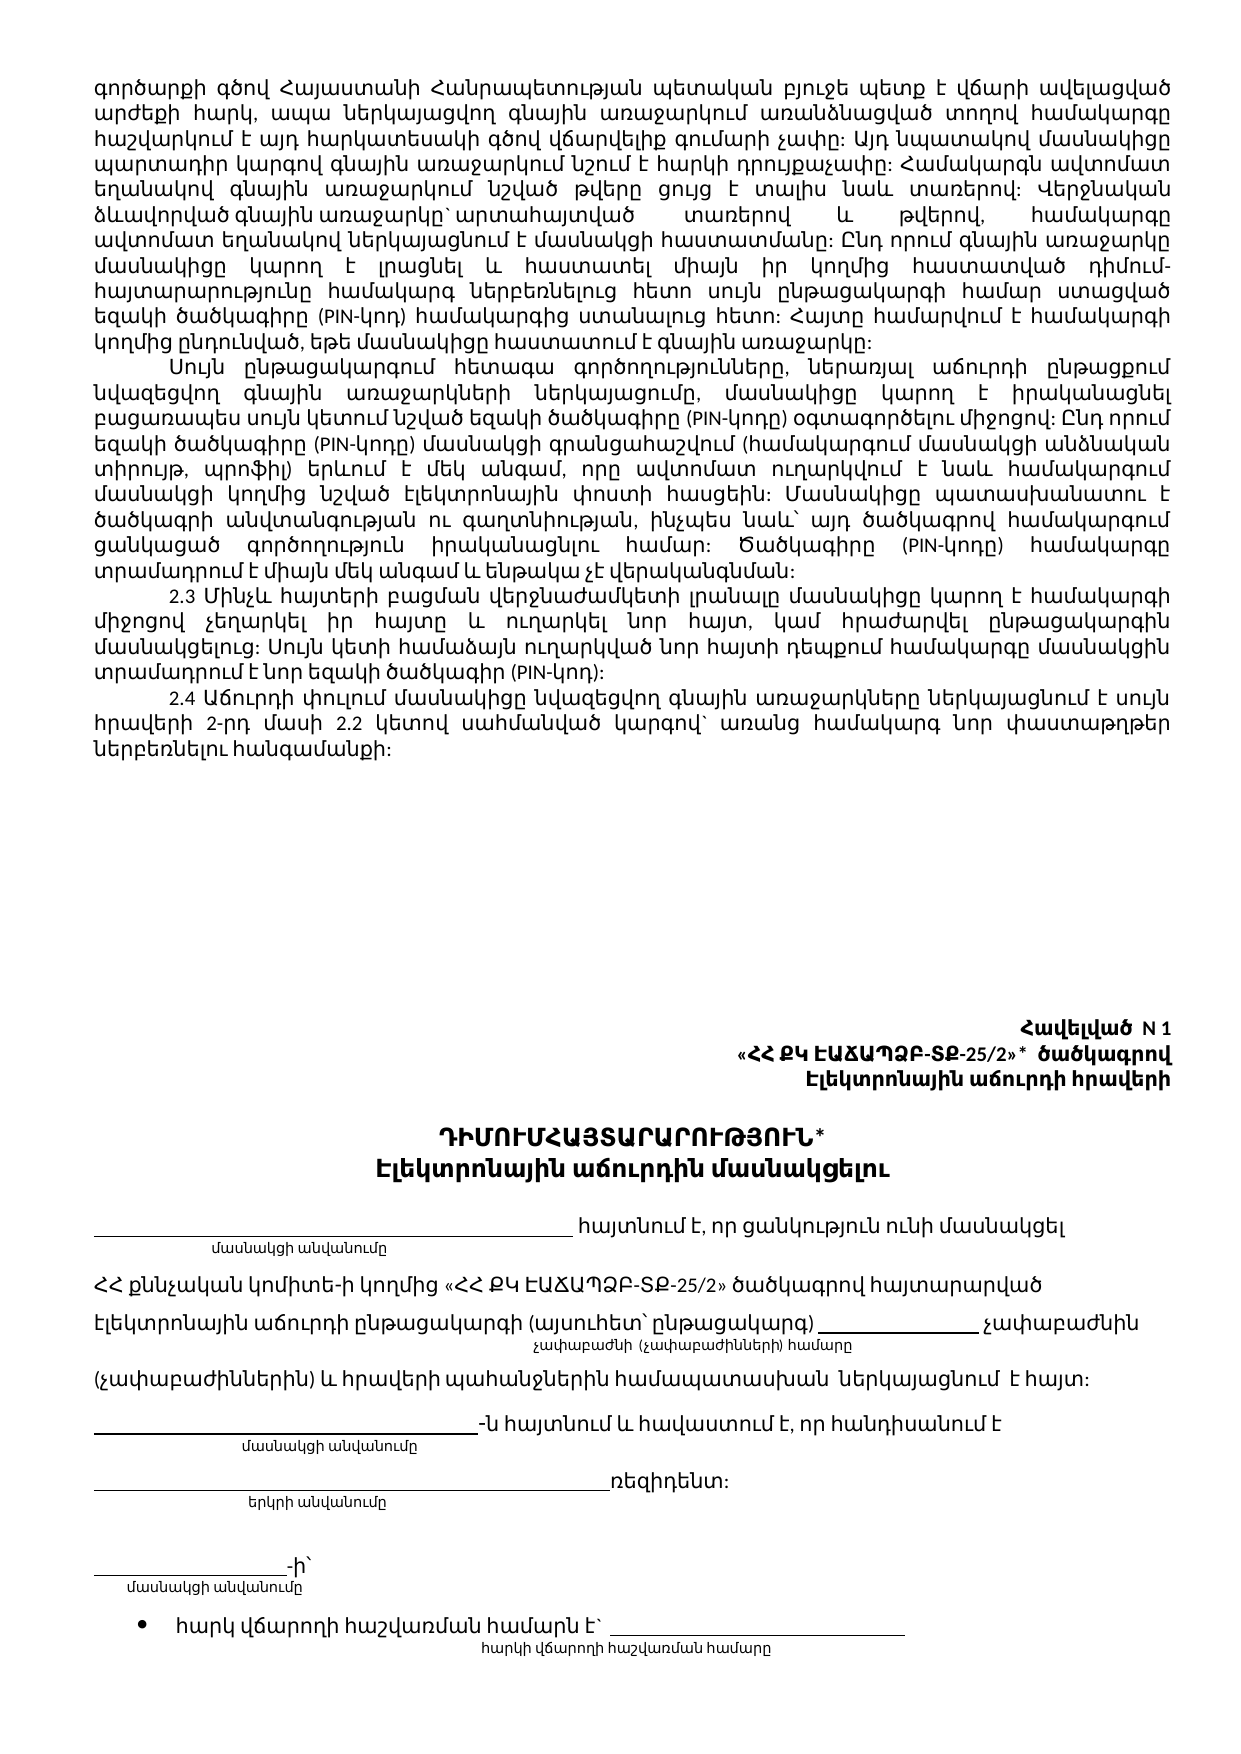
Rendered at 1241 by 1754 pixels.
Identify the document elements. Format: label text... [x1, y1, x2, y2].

text մասնակցի անվանումը [94, 1239, 1171, 1270]
text -ն հայտնում և հավաստում է, որ հանդիսանում է [94, 1407, 1171, 1438]
text -ի՝ [94, 1553, 1171, 1578]
subtitle Էլեկտրոնային աճուրդին մասնակցելու [94, 1153, 1171, 1183]
text էլեկտրոնային աճուրդի ընթացակարգի (այսուհետ՝ ընթացակարգ) չափաբաժնին [94, 1310, 1171, 1336]
text 2.4 Աճուրդի փուլում մասնակիցը նվազեցվող գնային առաջարկները ներկայացնում է սույն հրավերի 2-րդ մասի 2.2 կետով սահմանված կարգով` առանց համակարգ նոր փաստաթղթեր ներբեռնելու հանգամանքի: [94, 685, 1171, 761]
text ռեզիդենտ: [94, 1468, 1171, 1493]
text ԴԻՄՈՒՄՀԱՅՏԱՐԱՐՈՒԹՅՈՒՆ* [94, 1122, 1171, 1153]
text հայտնում է, որ ցանկություն ունի մասնակցել [94, 1214, 1171, 1239]
text Հավելված N 1 [94, 1015, 1171, 1041]
text Էլեկտրոնային աճուրդի հրավերի [94, 1066, 1171, 1092]
text երկրի անվանումը [94, 1493, 1171, 1524]
text չափաբաժնի (չափաբաժինների) համարը [94, 1336, 1171, 1366]
text 2.3 Մինչև հայտերի բացման վերջնաժամկետի լրանալը մասնակիցը կարող է համակարգի միջոցով չեղարկել իր հայտը և ուղարկել նոր հայտ, կամ հրաժարվել ընթացակարգին մասնակցելուց: Սույն կետի համաձայն ուղարկված նոր հայտի դեպքում համակարգը մասնակցին տրամադրում է նոր եզակի ծածկագիր (PIN-կոդ): [94, 583, 1171, 685]
text ՀՀ քննչական կոմիտե-ի կողմից «ՀՀ ՔԿ ԷԱՃԱՊՁԲ-ՏՔ-25/2» ծածկագրով հայտարարված [94, 1270, 1171, 1298]
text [94, 75, 1171, 354]
text Սույն ընթացակարգում հետագա գործողությունները, ներառյալ աճուրդի ընթացքում նվազեցվող գնային առաջարկների ներկայացումը, մասնակիցը կարող է իրականացնել բացառապես սույն կետում նշված եզակի ծածկագիրը (PIN-կոդը) օգտագործելու միջոցով: Ընդ որում եզակի ծածկագիրը (PIN-կոդը) մասնակցի գրանցահաշվում (համակարգում մասնակցի անձնական տիրույթ, պրոֆիլ) երևում է մեկ անգամ, որը ավտոմատ ուղարկվում է նաև համակարգում մասնակցի կողմից նշված էլեկտրոնային փոստի հասցեին: Մասնակիցը պատասխանատու է ծածկագրի անվտանգության ու գաղտնիության, ինչպես նաև՝ այդ ծածկագրով համակարգում ցանկացած գործողություն իրականացնլու համար: Ծածկագիրը (PIN-կոդը) համակարգը տրամադրում է միայն մեկ անգամ և ենթակա չէ վերականգնման: [94, 354, 1171, 583]
text «ՀՀ ՔԿ ԷԱՃԱՊՁԲ-ՏՔ-25/2»* ծածկագրով [94, 1041, 1171, 1066]
list հարկ վճարողի հաշվառման համարն է` [138, 1609, 1171, 1639]
text (չափաբաժիններին) և հրավերի պահանջներին համապատասխան ներկայացնում է հայտ: [94, 1366, 1171, 1392]
text հարկի վճարողի հաշվառման համարը [94, 1639, 1171, 1670]
text մասնակցի անվանումը [94, 1438, 1171, 1468]
text մասնակցի անվանումը [94, 1578, 1171, 1609]
